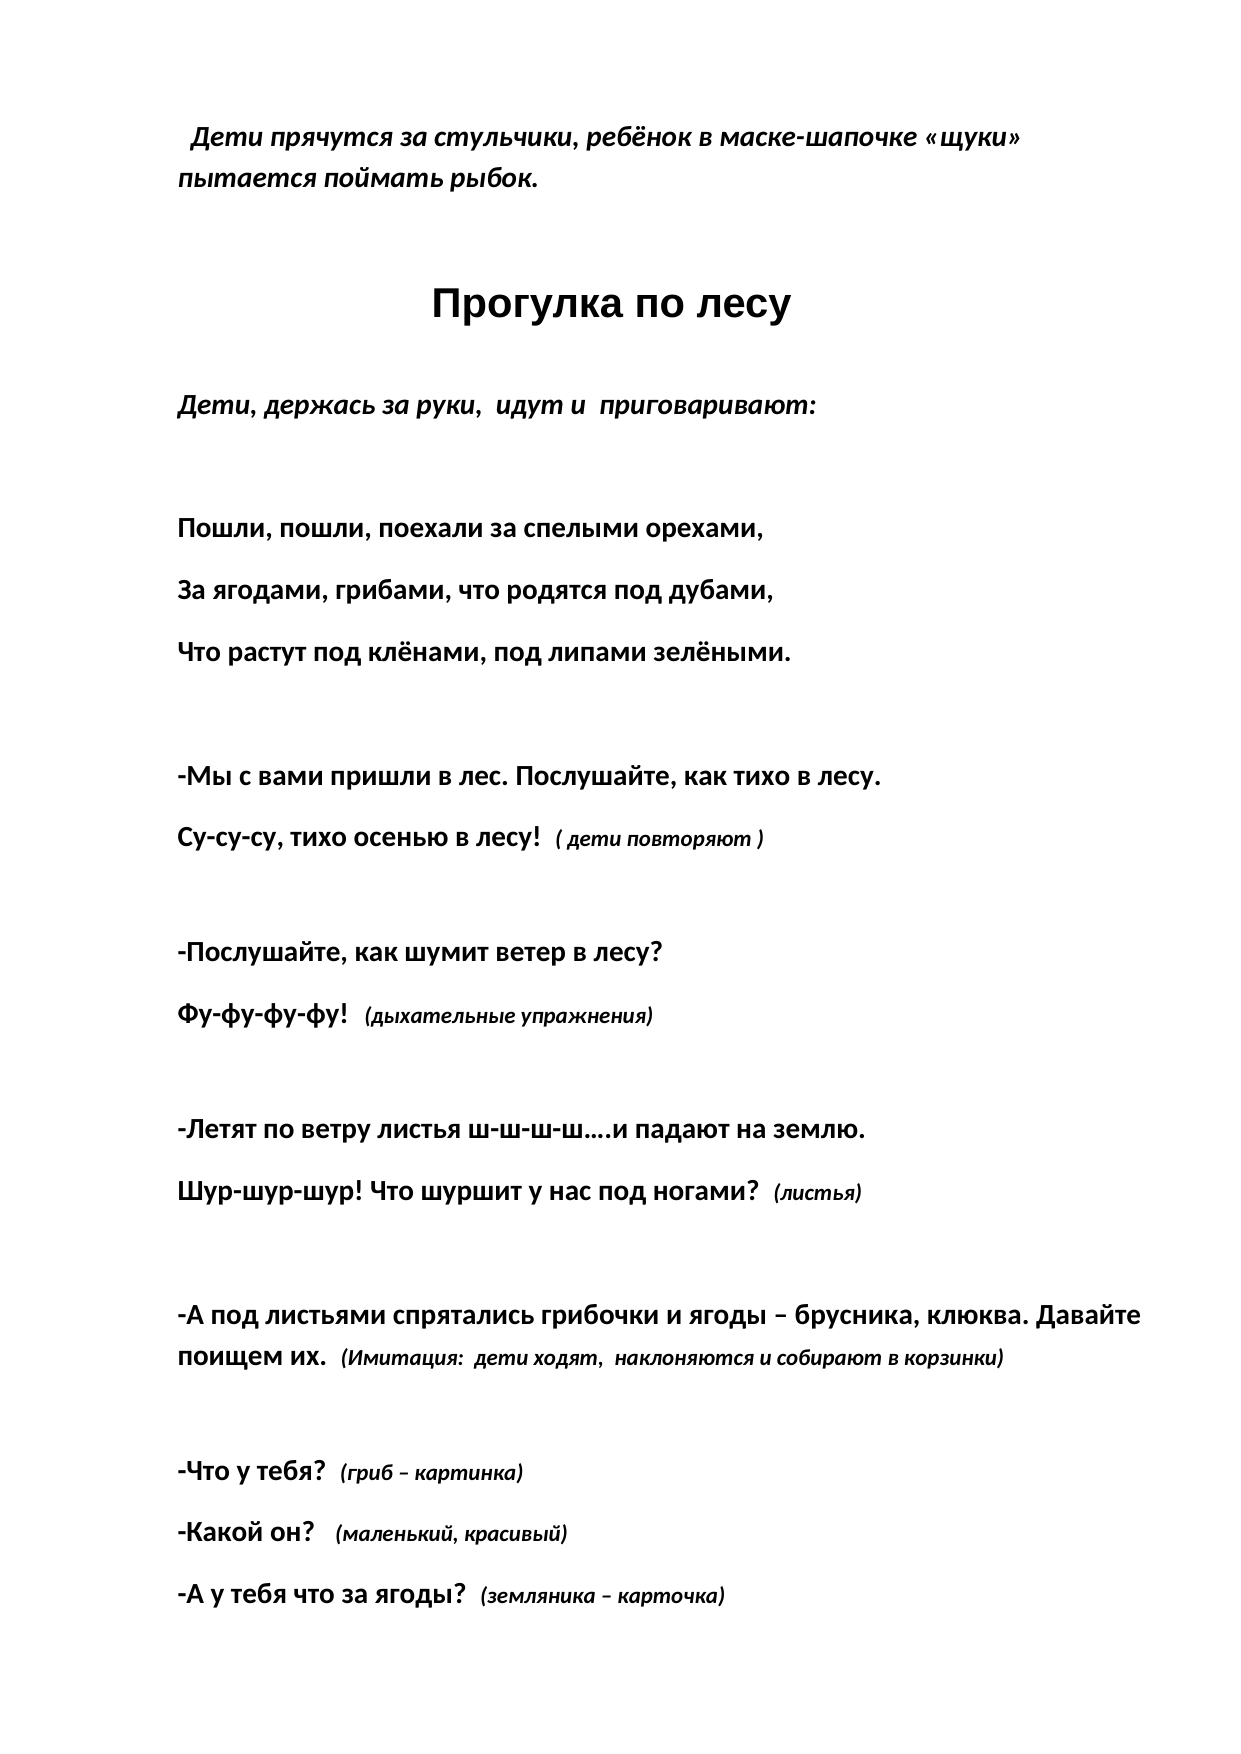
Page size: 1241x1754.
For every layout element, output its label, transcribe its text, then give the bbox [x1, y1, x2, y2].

text -Мы с вами пришли в лес. Послушайте, как тихо в лесу. [177, 757, 1152, 792]
text -Послушайте, как шумит ветер в лесу? [177, 933, 1152, 969]
text За ягодами, грибами, что родятся под дубами, [177, 571, 1152, 607]
text Пошли, пошли, поехали за спелыми орехами, [177, 509, 1152, 545]
text -Какой он? (маленький, красивый) [177, 1513, 1152, 1549]
subtitle Прогулка по лесу [177, 279, 1152, 327]
text -Что у тебя? (гриб – картинка) [177, 1452, 1152, 1487]
text -А под листьями спрятались грибочки и ягоды – брусника, клюква. Давайте поищем их. (Имитация: дети ходят, наклоняются и собирают в корзинки) [177, 1296, 1152, 1372]
text Су-су-су, тихо осенью в лесу! ( дети повторяют ) [177, 818, 1152, 854]
text -Летят по ветру листья ш-ш-ш-ш….и падают на землю. [177, 1111, 1152, 1146]
text Что растут под клёнами, под липами зелёными. [177, 633, 1152, 669]
text Шур-шур-шур! Что шуршит у нас под ногами? (листья) [177, 1172, 1152, 1208]
text Фу-фу-фу-фу! (дыхательные упражнения) [177, 995, 1152, 1031]
text -А у тебя что за ягоды? (земляника – карточка) [177, 1575, 1152, 1611]
text Дети прячутся за стульчики, ребёнок в маске-шапочке «щуки» пытается поймать рыбок. [177, 118, 1152, 195]
text Дети, держась за руки, идут и приговаривают: [177, 386, 1152, 422]
